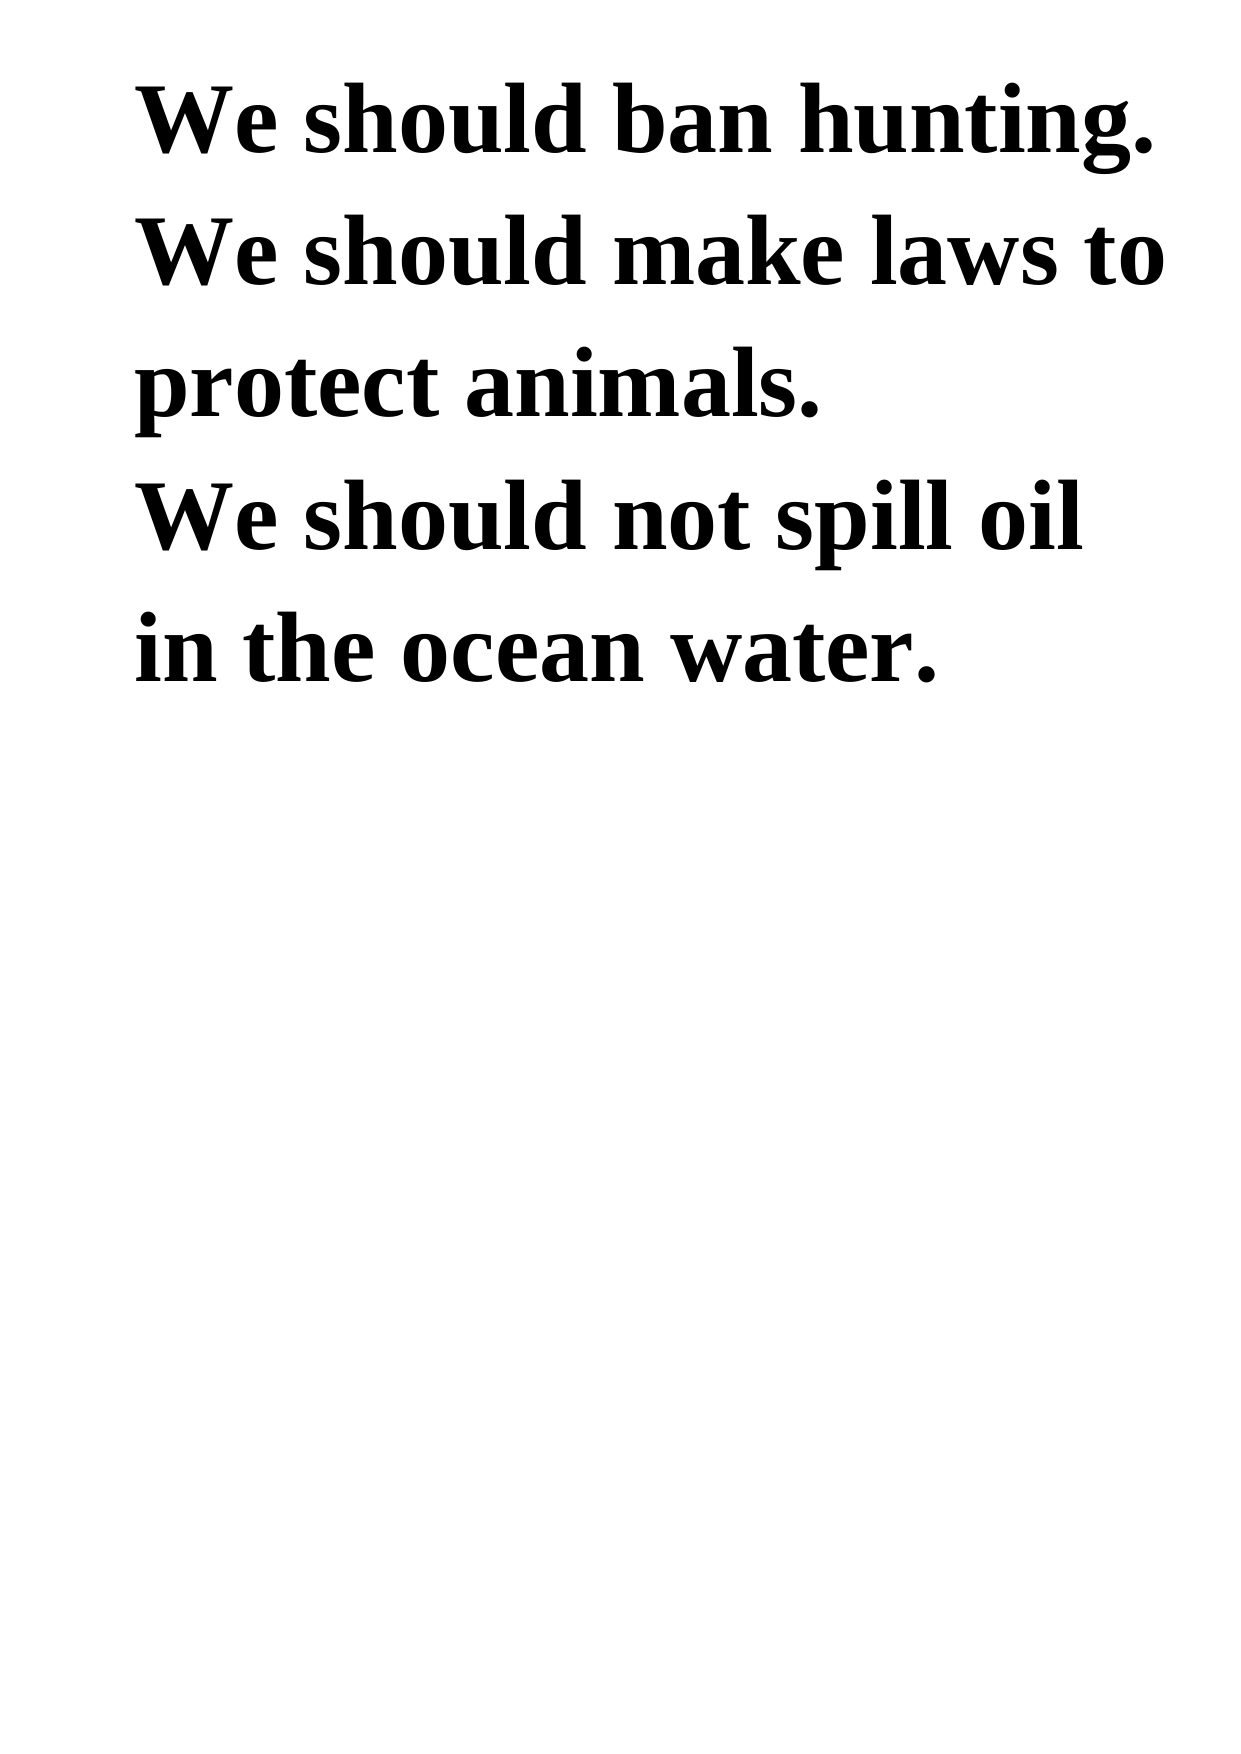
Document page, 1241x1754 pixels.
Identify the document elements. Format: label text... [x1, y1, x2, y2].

text We should ban hunting. We should make laws to protect animals. [134, 59, 1181, 438]
text We should not spill oil in the ocean water. [134, 456, 1181, 703]
